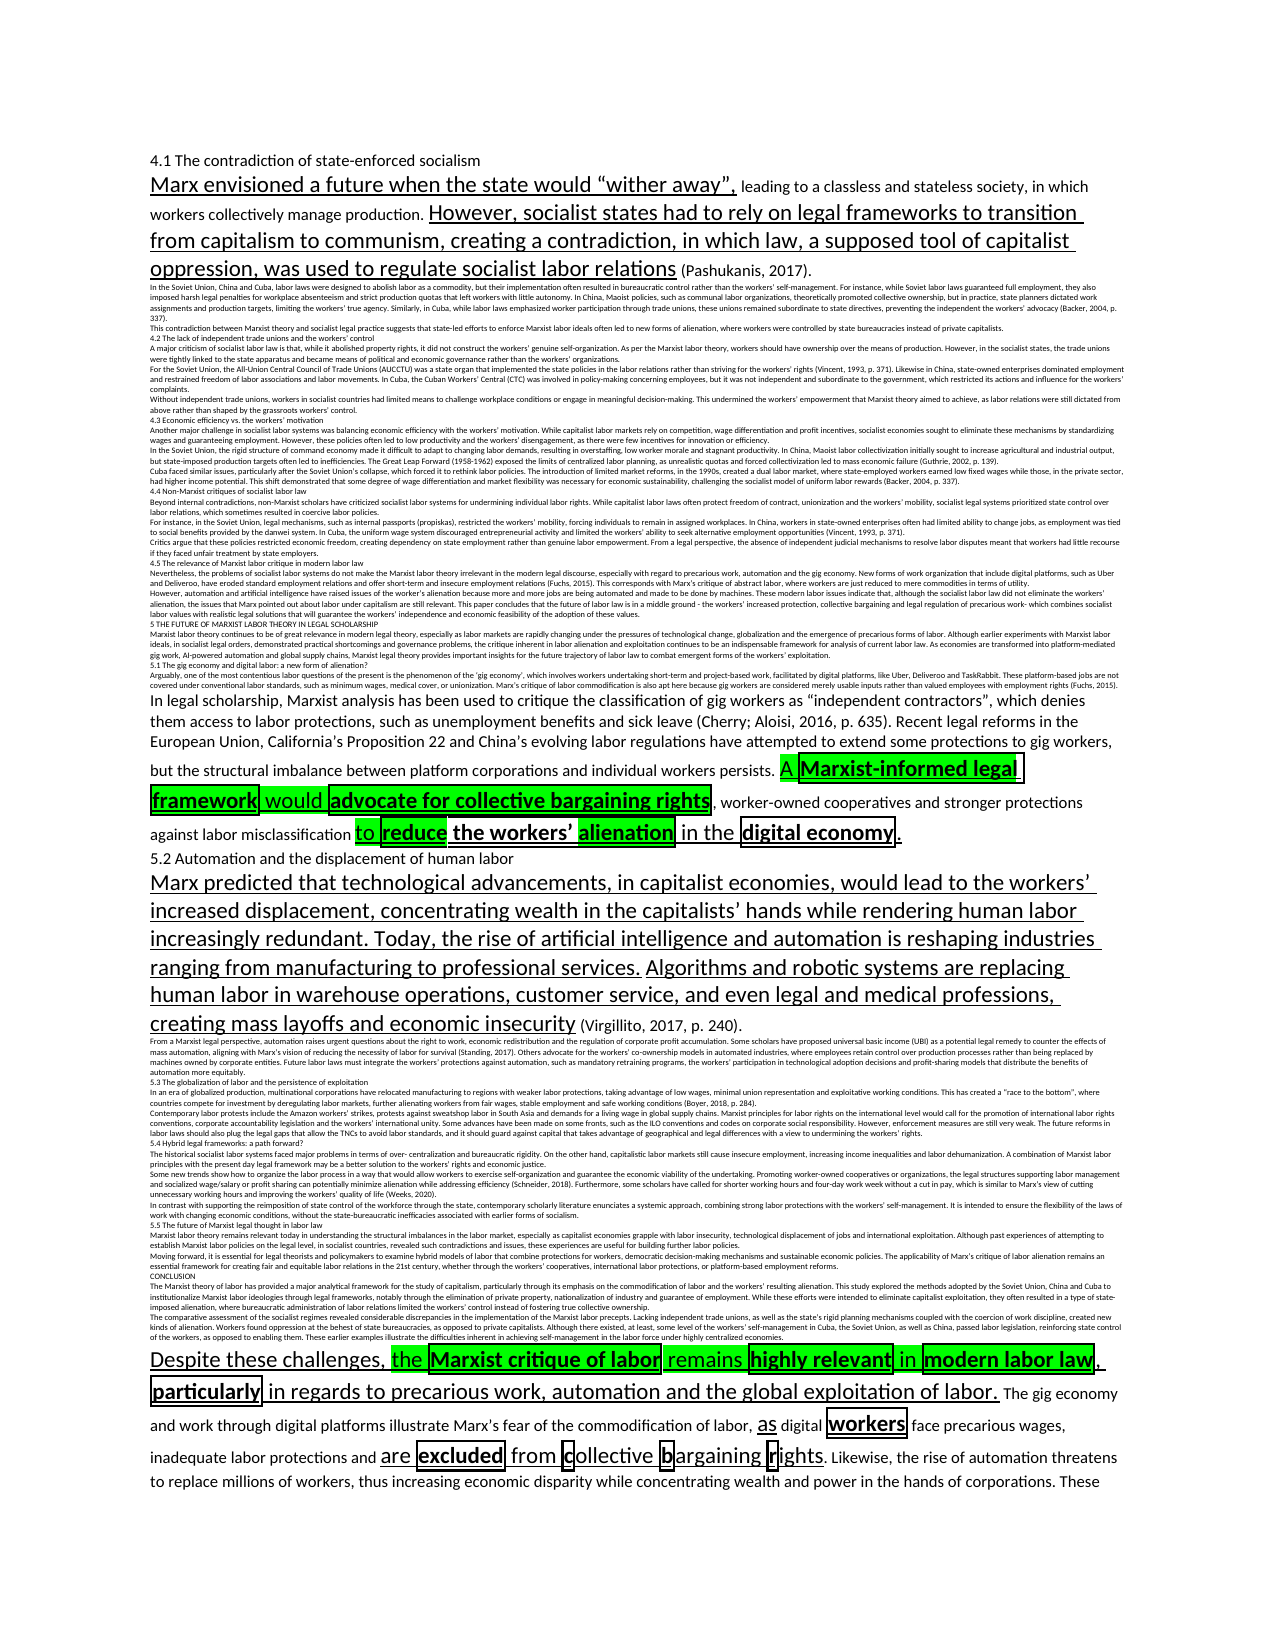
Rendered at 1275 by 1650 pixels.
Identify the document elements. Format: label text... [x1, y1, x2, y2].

text Marx predicted that technological advancements, in capitalist economies, would lead to the workers’ increased displacement, concentrating wealth in the capitalists’ hands while rendering human labor increasingly redundant. Today, the rise of artificial intelligence and automation is reshaping industries ranging from manufacturing to professional services. Algorithms and robotic systems are replacing human labor in warehouse operations, customer service, and even legal and medical professions, creating mass layoffs and economic insecurity (Virgillito, 2017, p. 240). [150, 868, 1125, 1037]
text In legal scholarship, Marxist analysis has been used to critique the classification of gig workers as “independent contractors”, which denies them access to labor protections, such as unemployment benefits and sick leave (Cherry; Aloisi, 2016, p. 635). Recent legal reforms in the European Union, California’s Proposition 22 and China’s evolving labor regulations have attempted to extend some protections to gig workers, but the structural imbalance between platform corporations and individual workers persists. A Marxist-informed legal framework would advocate for collective bargaining rights, worker-owned cooperatives and stronger protections against labor misclassification to reduce the workers’ alienation in the digital economy. [150, 691, 1125, 848]
text 4.1 The contradiction of state-enforced socialism [150, 150, 1125, 170]
text Marx envisioned a future when the state would “wither away”, leading to a classless and stateless society, in which workers collectively manage production. However, socialist states had to rely on legal frameworks to transition from capitalism to communism, creating a contradiction, in which law, a supposed tool of capitalist oppression, was used to regulate socialist labor relations (Pashukanis, 2017). [150, 170, 1125, 282]
text 5.2 Automation and the displacement of human labor [150, 848, 1125, 868]
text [150, 1343, 1125, 1492]
